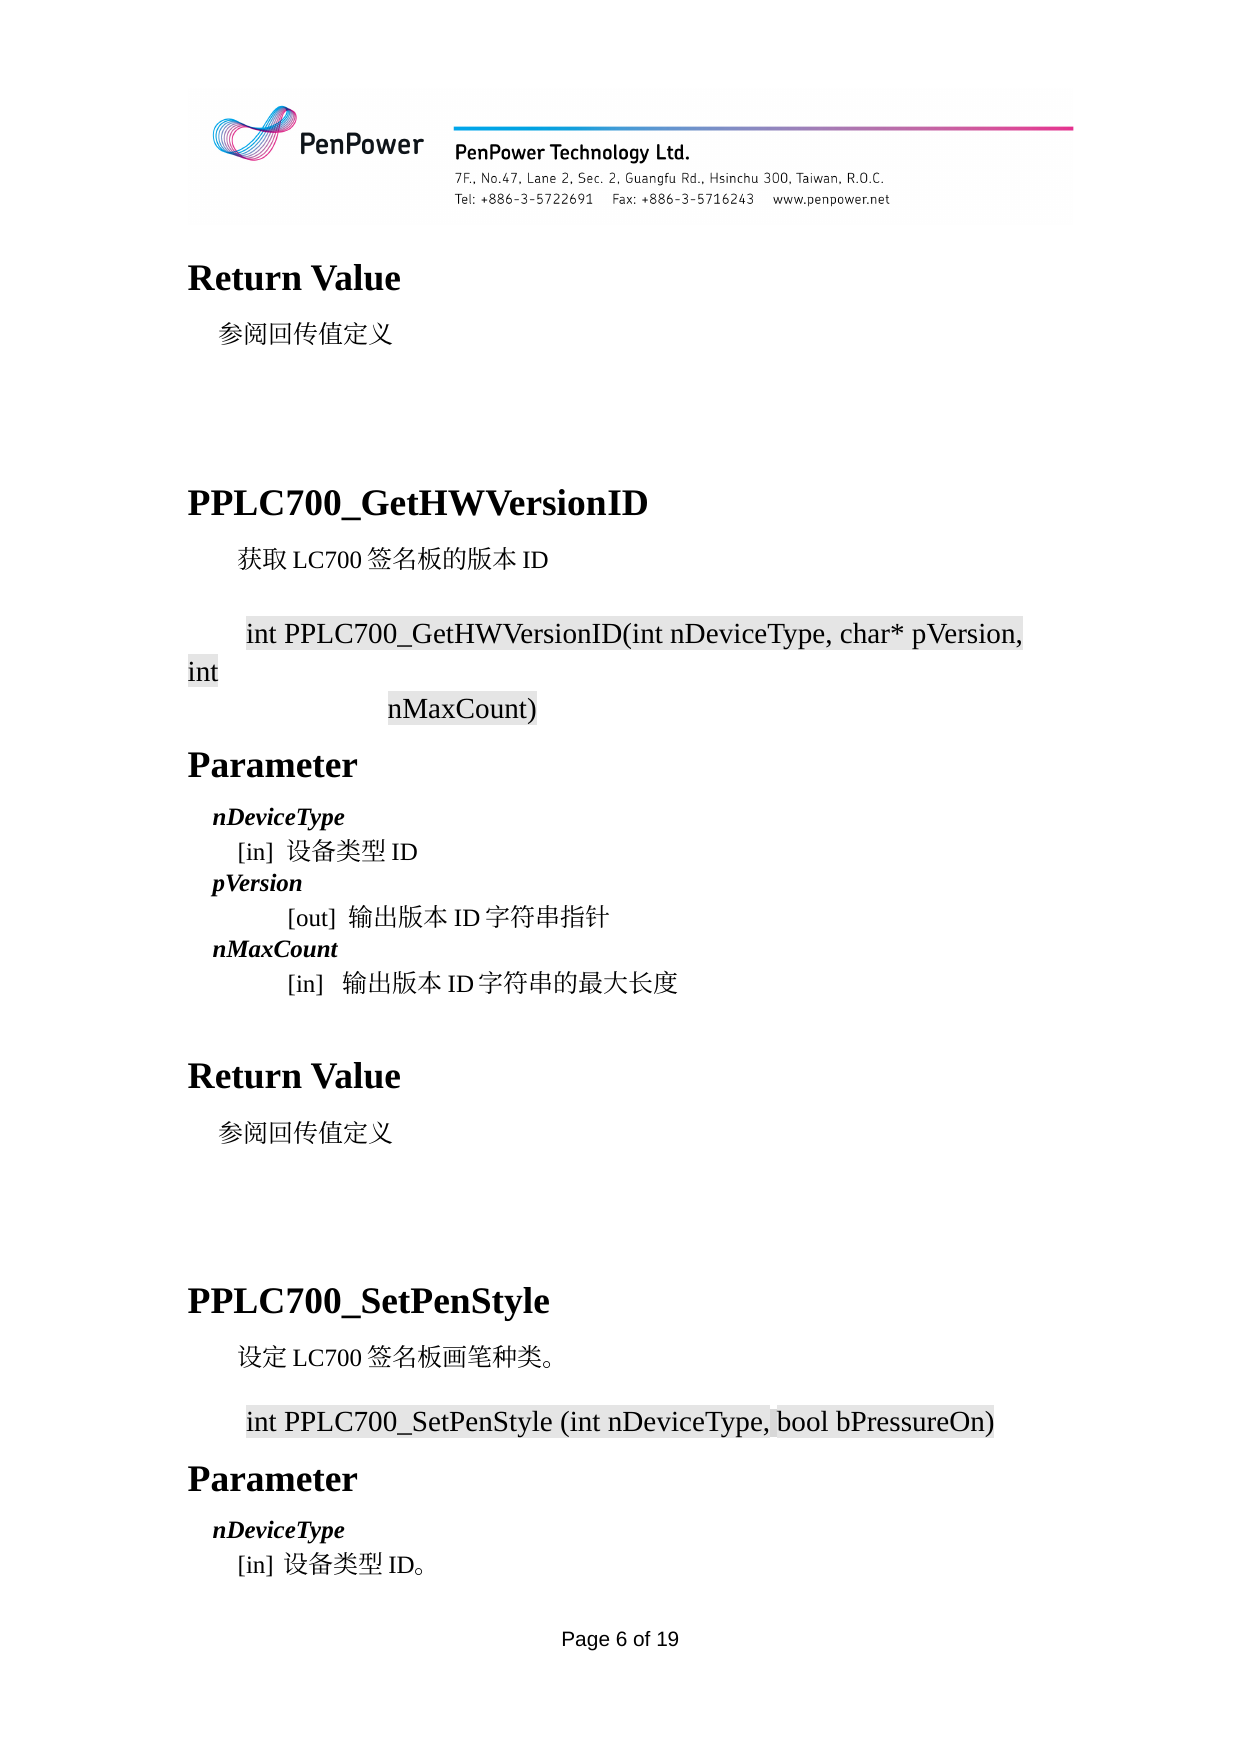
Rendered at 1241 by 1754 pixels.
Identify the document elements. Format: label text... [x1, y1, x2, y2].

text PPLC700_GetHWVersionID [187, 464, 1053, 539]
text 参阅回传值定义 [187, 1113, 1053, 1150]
text nMaxCount [187, 934, 1053, 963]
text Parameter [187, 727, 1053, 802]
text Return Value [187, 239, 1053, 314]
picture [187, 88, 1074, 225]
text [in] 设备类型ID [187, 830, 1053, 868]
text [out] 输出版本ID字符串指针 [187, 897, 1053, 934]
text PPLC700_SetPenStyle [187, 1263, 1053, 1338]
text pVersion [187, 868, 1053, 897]
text 参阅回传值定义 [187, 314, 1053, 352]
text nDeviceType [187, 1515, 1053, 1544]
text Return Value [187, 1038, 1053, 1113]
text [in] 输出版本ID字符串的最大长度 [187, 963, 1053, 1000]
text 获取LC700签名板的版本ID [187, 539, 1053, 577]
text [in] 设备类型ID。 [187, 1544, 1053, 1581]
text nMaxCount) [329, 689, 1053, 727]
text 设定LC700签名板画笔种类。 [187, 1338, 1053, 1374]
text int PPLC700_SetPenStyle (int nDeviceType, bool bPressureOn) [187, 1403, 1053, 1440]
text int PPLC700_GetHWVersionID(int nDeviceType, char* pVersion, int [187, 614, 1053, 689]
text nDeviceType [187, 802, 1053, 830]
text Parameter [187, 1440, 1053, 1515]
